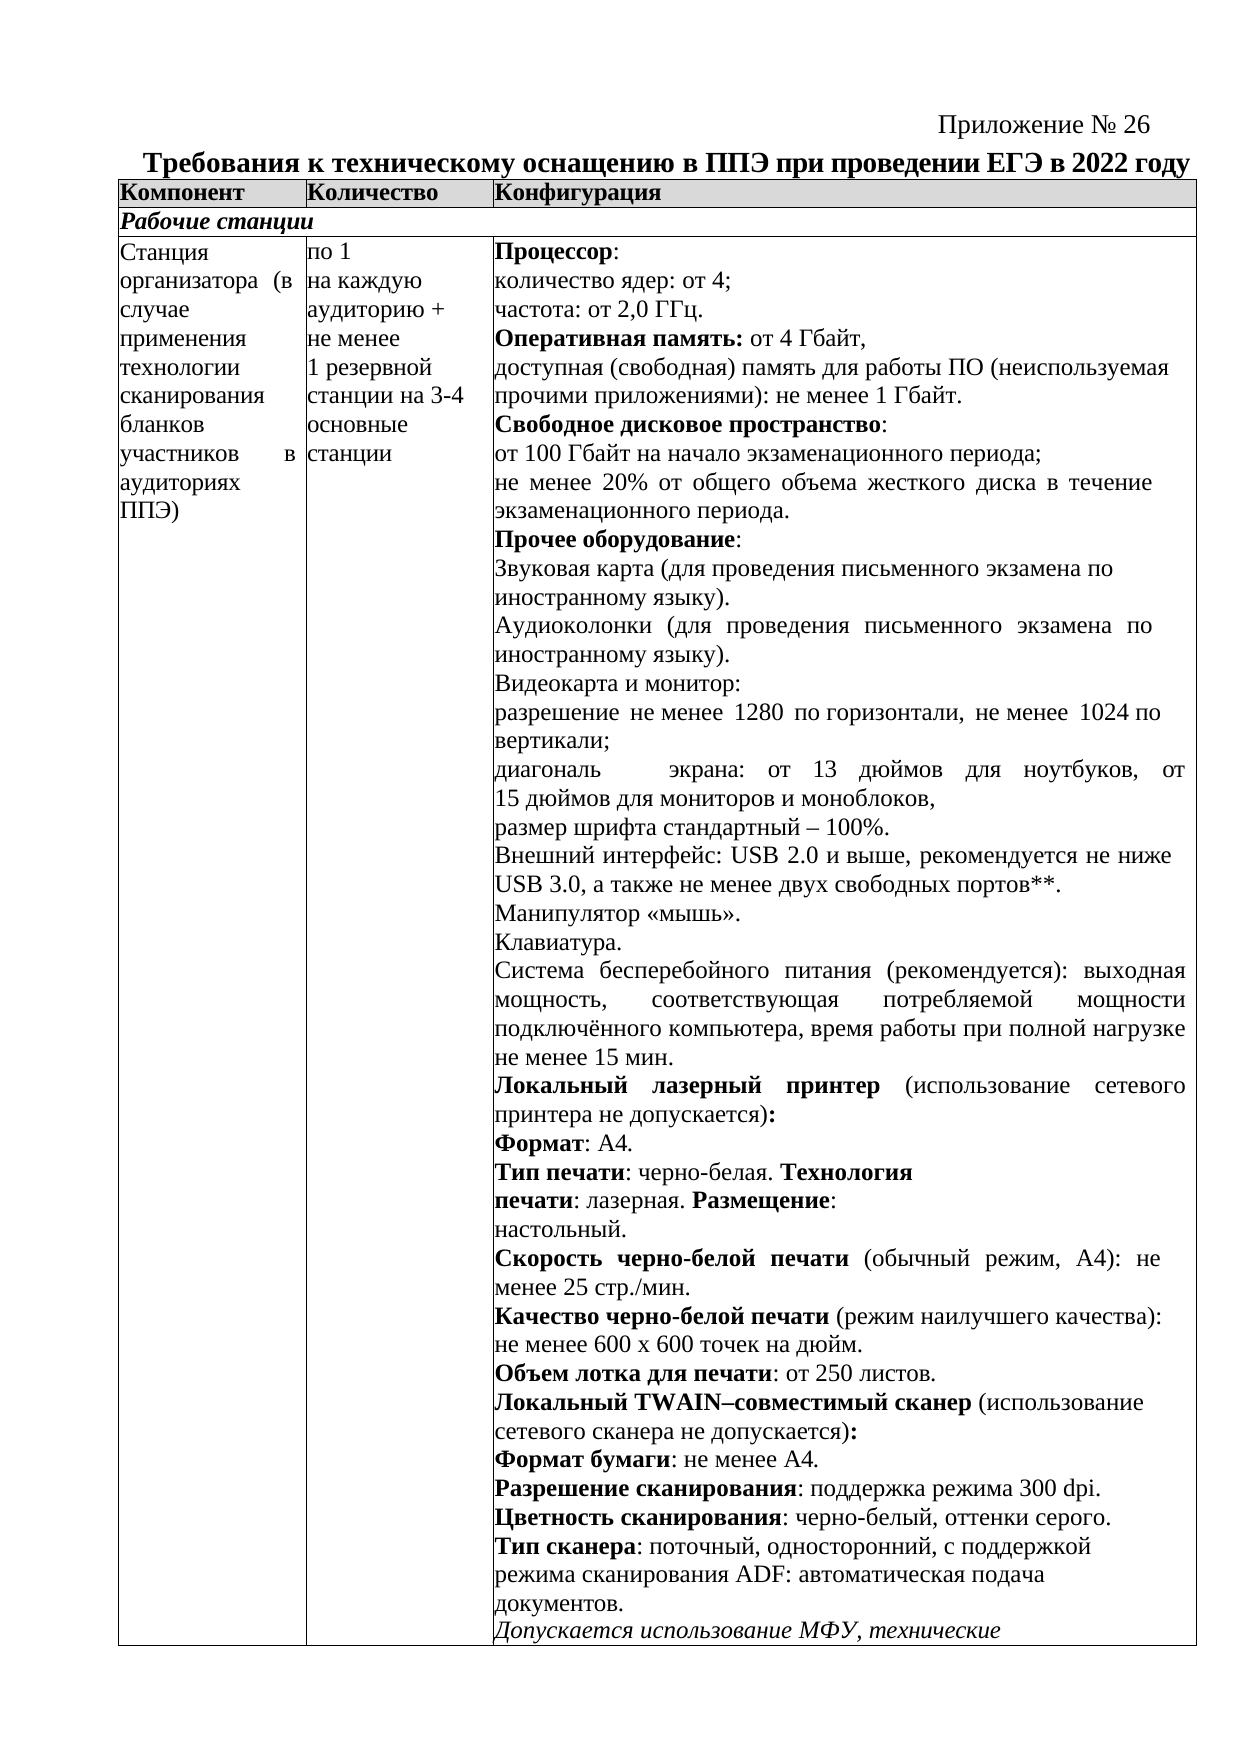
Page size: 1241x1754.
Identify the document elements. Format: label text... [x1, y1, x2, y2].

table_header Компонент [119, 180, 306, 207]
table_header Конфигурация [494, 180, 1196, 207]
table_cell Станция организатора (в случае применения технологии сканирования бланков участников в аудиториях ППЭ) [119, 237, 306, 1645]
text Требования к техническому оснащению в ППЭ при проведении ЕГЭ в 2022 году [77, 145, 1207, 178]
table_cell по 1 на каждую аудиторию + не менее 1 резервной станции на 3-4 основные станции [307, 237, 493, 1645]
table_cell Рабочие станции [119, 208, 1196, 236]
table_header Количество [307, 180, 493, 207]
subtitle Приложение № 26 [76, 108, 1150, 139]
table_cell Процессор: количество ядер: от 4; частота: от 2,0 ГГц. Оперативная память: от 4 Гбайт, доступная (свободная) память для работы ПО (неиспользуемая прочими приложениями): не менее 1 Гбайт. Свободное дисковое пространство: от 100 Гбайт на начало экзаменационного периода; не менее 20% от общего объема жесткого диска в течение экзаменационного периода. Прочее оборудование: Звуковая карта (для проведения письменного экзамена по иностранному языку). Аудиоколонки (для проведения письменного экзамена по иностранному языку). Видеокарта и монитор: разрешение не менее 1280 по горизонтали, не менее 1024 по вертикали; диагональ экрана: от 13 дюймов для ноутбуков, от 15 дюймов для мониторов и моноблоков, размер шрифта стандартный – 100%. Внешний интерфейс: USB 2.0 и выше, рекомендуется не ниже USB 3.0, а также не менее двух свободных портов**. Манипулятор «мышь». Клавиатура. Система бесперебойного питания (рекомендуется): выходная мощность, соответствующая потребляемой мощности подключённого компьютера, время работы при полной нагрузке не менее 15 мин. Локальный лазерный принтер (использование сетевого принтера не допускается): Формат: А4. Тип печати: черно-белая. Технология печати: лазерная. Размещение: настольный. Скорость черно-белой печати (обычный режим, A4): не менее 25 стр./мин. Качество черно-белой печати (режим наилучшего качества): не менее 600 x 600 точек на дюйм. Объем лотка для печати: от 250 листов. Локальный TWAIN–совместимый сканер (использование сетевого сканера не допускается): Формат бумаги: не менее А4. Разрешение сканирования: поддержка режима 300 dpi. Цветность сканирования: черно-белый, оттенки серого. Тип сканера: поточный, односторонний, с поддержкой режима сканирования ADF: автоматическая подача документов. Допускается использование МФУ, технические [494, 237, 1196, 1645]
